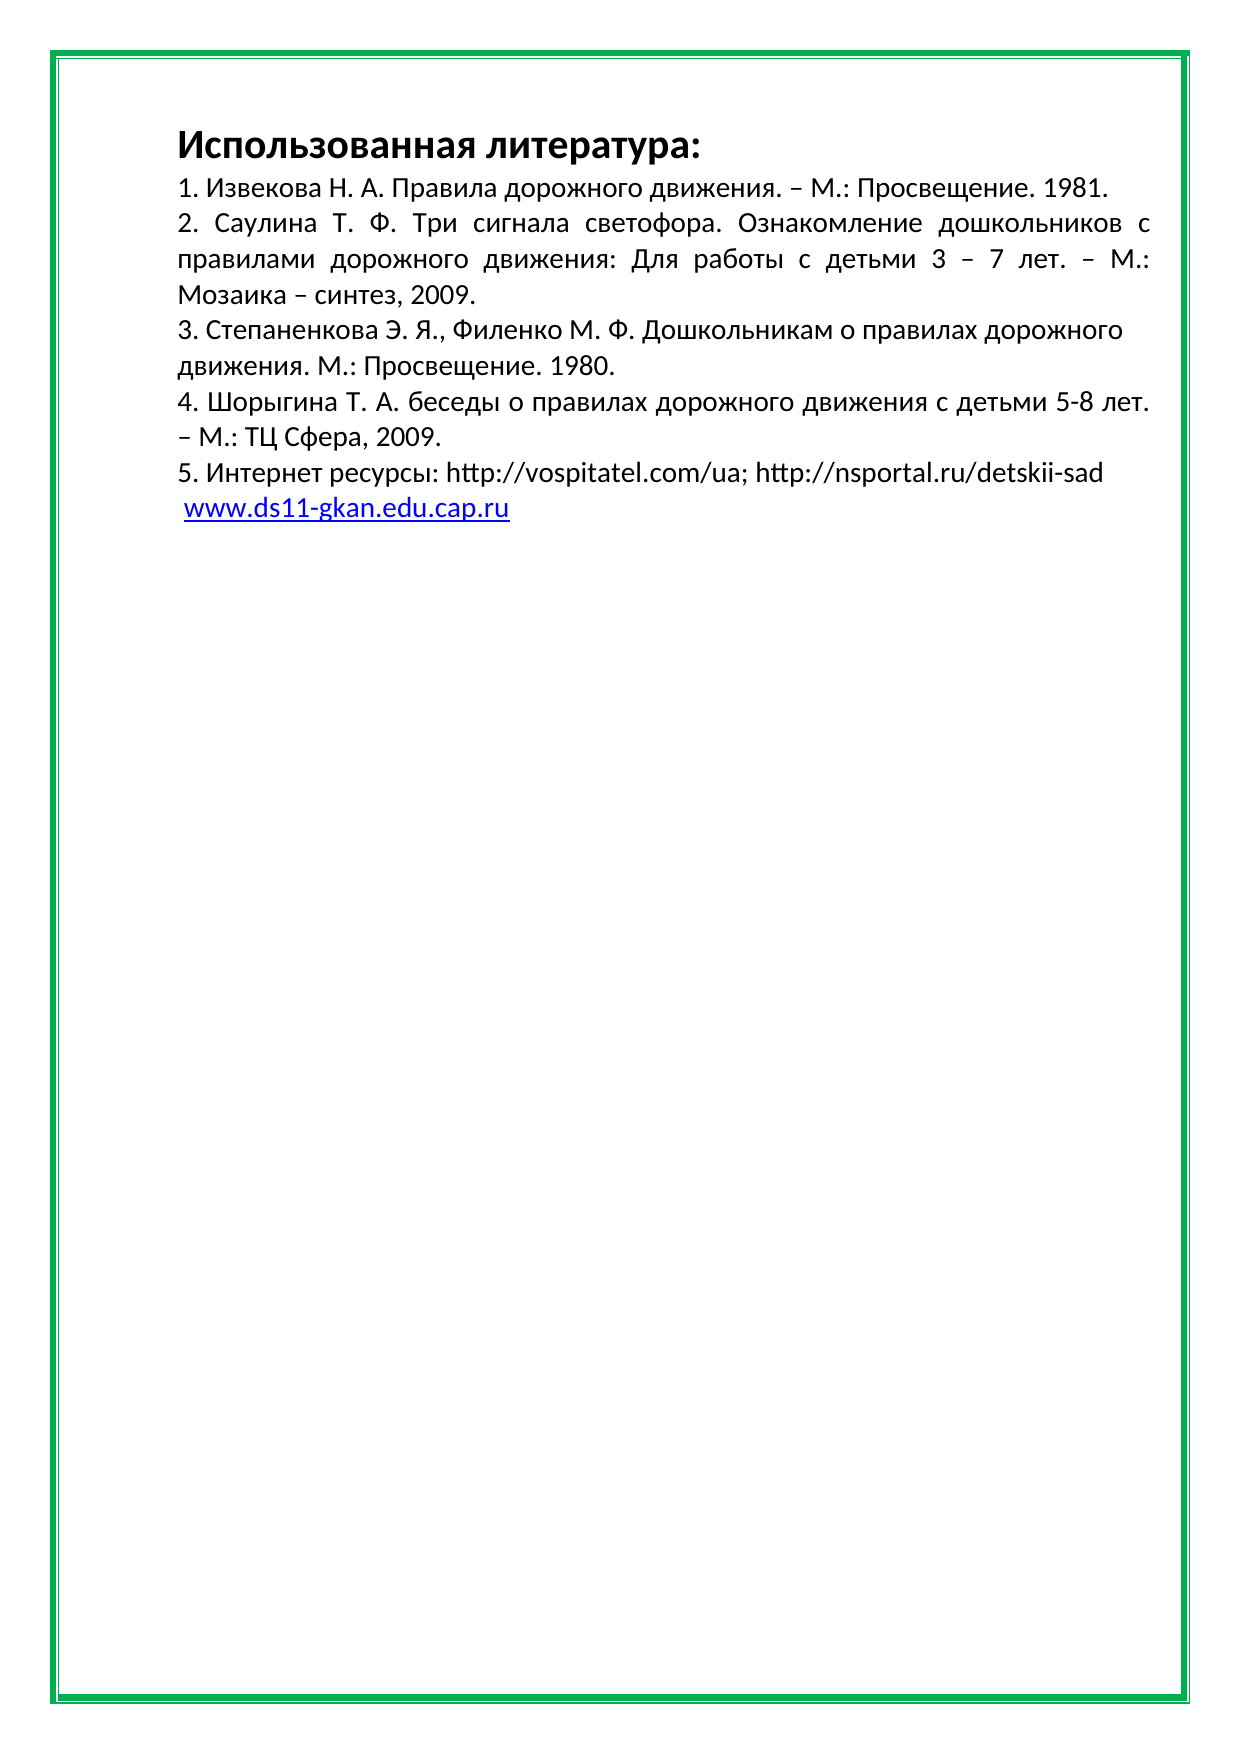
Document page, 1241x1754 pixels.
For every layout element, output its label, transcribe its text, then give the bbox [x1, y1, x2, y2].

text 3. Степаненкова Э. Я., Филенко М. Ф. Дошкольникам о правилах дорожного [177, 311, 1152, 347]
text 4. Шорыгина Т. А. беседы о правилах дорожного движения с детьми 5-8 лет. – М.: ТЦ Сфера, 2009. [177, 383, 1152, 454]
text www.ds11-gkan.edu.cap.ru [177, 489, 1152, 525]
text 2. Саулина Т. Ф. Три сигнала светофора. Ознакомление дошкольников с правилами дорожного движения: Для работы с детьми 3 – 7 лет. – М.: Мозаика – синтез, 2009. [177, 204, 1152, 311]
text движения. М.: Просвещение. 1980. [177, 347, 1152, 383]
text Использованная литература: [177, 118, 1152, 169]
text 5. Интернет ресурсы: http://vospitatel.com/ua; http://nsportal.ru/detskii-sad [177, 454, 1152, 489]
text 1. Извекова Н. А. Правила дорожного движения. – М.: Просвещение. 1981. [177, 169, 1152, 204]
